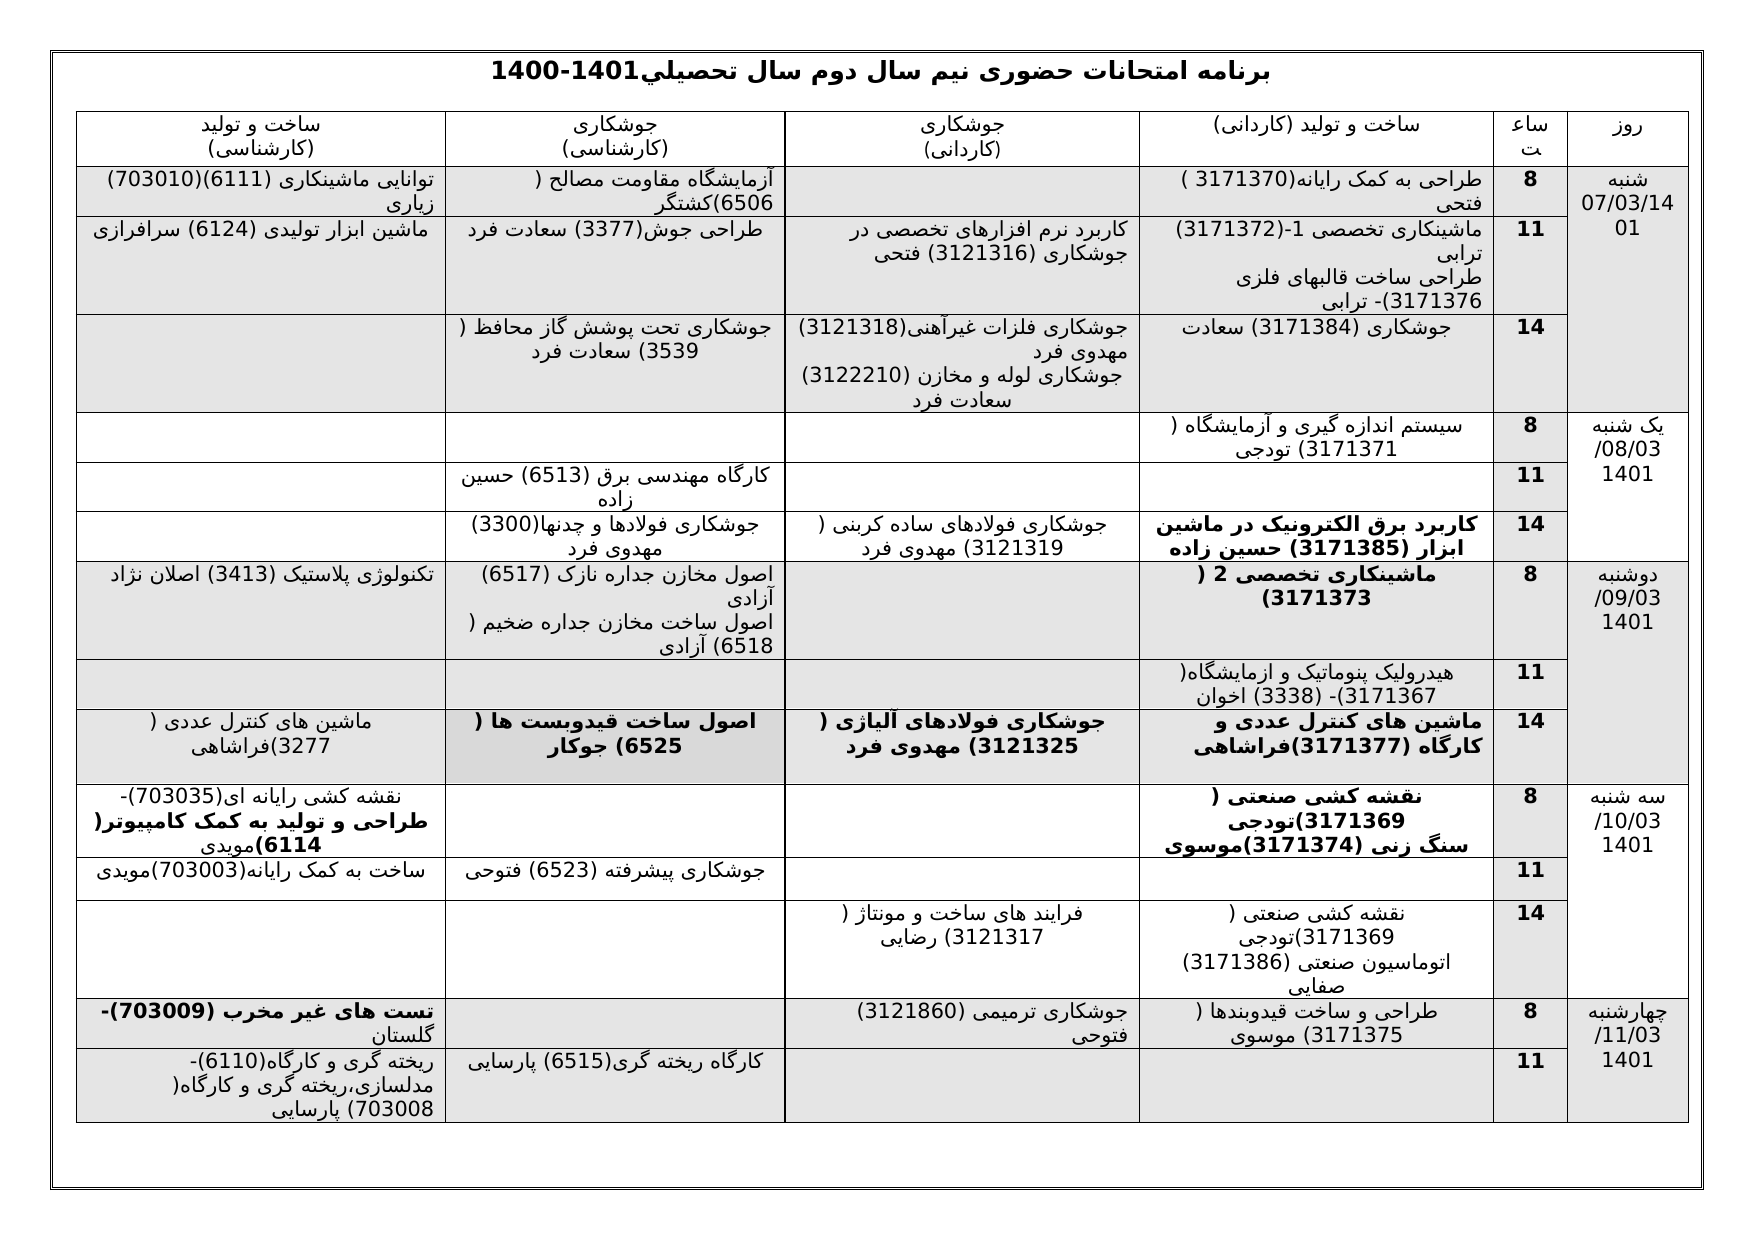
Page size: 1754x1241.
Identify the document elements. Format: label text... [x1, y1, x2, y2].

table_cell سیستم اندازه گیری و آزمایشگاه ‏‏(3171371) تودجی‏ [1140, 413, 1493, 462]
table_cell جوشکاری (3171384)‏ سعادت [1140, 315, 1493, 412]
table_cell طراحی جوش(3377) سعادت فرد [446, 217, 784, 314]
table_cell یک شنبه ‏08/03/‏‏1401‏ [1568, 413, 1688, 561]
table_cell [1140, 1049, 1493, 1122]
table_cell نقشه کشی صنعتی (3171369)تودجی سنگ زنی (3171374)‏موسوی [1140, 785, 1493, 857]
table_cell [1140, 463, 1493, 511]
table_cell [446, 901, 784, 998]
table_cell 14 [1494, 512, 1567, 561]
table_cell [786, 785, 1139, 857]
table_cell ماشین های کنترل عددی و ‏کارگاه (3171377)‏فراشاهی [1140, 710, 1493, 783]
table_cell 11 [1494, 660, 1567, 708]
table_cell کارگاه مهندسی برق (6513)‏ حسین زاده [446, 463, 784, 511]
table_cell 14 [1494, 710, 1567, 783]
table_cell [77, 660, 445, 708]
table_cell جوشکاری ترمیمی (3121860)‏ فتوحی [786, 999, 1139, 1048]
table_cell نقشه کشی رایانه ای(703035)- طراحی و تولید به کمک کامپیوتر(6114)مویدی [77, 785, 445, 857]
table_cell جوشکاری پیشرفته (6523)‏ فتوحی [446, 858, 784, 900]
table_cell اصول ساخت قیدوبست ها (6525) جوکار [446, 710, 784, 783]
table_cell 8 [1494, 562, 1567, 659]
table_cell [77, 315, 445, 412]
table_cell 11 [1494, 858, 1567, 900]
table_cell هیدرولیک پنوماتیک و ازمایشگاه‏‏(3171367)- (3338)‏ اخوان [1140, 660, 1493, 708]
table_cell [77, 463, 445, 511]
table_cell ریخته گری و کارگاه(6110)-مدلسازی،ریخته گری و کارگاه(703008) پارسایی [77, 1049, 445, 1122]
table_cell ماشینکاری تخصصی 1-(3171372) ترابی طراحی ساخت قالبهای فلزی3171376)- ترابی [1140, 217, 1493, 314]
text برنامه امتحانات حضوری نيم سال دوم سال تحصيلي1401-1400 [56, 56, 1688, 85]
table_cell [786, 660, 1139, 708]
table_cell طراحی و ساخت قیدوبندها ‏‏(3171375) ‏موسوی [1140, 999, 1493, 1048]
table_cell [786, 463, 1139, 511]
table_cell ماشین ابزار تولیدی (6124)‏ سرافرازی [77, 217, 445, 314]
table_header ساخت و تولید (کارشناسی) [77, 112, 445, 166]
table_header جوشکاری (کاردانی) [786, 112, 1139, 166]
table_cell توانایی ماشینکاری (6111)‏(703010) زیاری [77, 167, 445, 216]
table_cell 14 [1494, 315, 1567, 412]
table_cell [446, 413, 784, 462]
table_cell 8 [1494, 785, 1567, 857]
table_cell جوشکاری فولادهای آلیاژی ‏‏(3121325) ‏مهدوی فرد [786, 710, 1139, 783]
table_cell [786, 413, 1139, 462]
table_cell جوشکاری فلزات غیرآهنی(3121318) مهدوی فرد جوشکاری لوله و مخازن (3122210) ‏سعادت فرد [786, 315, 1139, 412]
table_cell نقشه کشی صنعتی (3171369)تودجی اتوماسیون صنعتی (3171386)‏ صفایی [1140, 901, 1493, 998]
table_cell [446, 999, 784, 1048]
table_cell [786, 858, 1139, 900]
table_cell 14 [1494, 901, 1567, 998]
table_cell [786, 167, 1139, 216]
table_cell 8 [1494, 167, 1567, 216]
table_cell 8 [1494, 999, 1567, 1048]
table_cell جوشکاری تحت پوشش گاز محافظ (3539) سعادت فرد [446, 315, 784, 412]
table_cell طراحی به کمک رایانه(3171370 ) فتحی [1140, 167, 1493, 216]
table_cell چهارشنبه ‏11/03/‏‏1401‏ [1568, 999, 1688, 1122]
table_header ساخت و تولید (کاردانی) [1140, 112, 1493, 166]
table_cell [446, 660, 784, 708]
table_cell فرایند های ساخت و مونتاژ (3121317) ‏رضایی [786, 901, 1139, 998]
table_cell جوشکاری فولادها و چدنها(3300) مهدوی فرد [446, 512, 784, 561]
table_cell [446, 785, 784, 857]
table_cell ماشین های کنترل عددی ‏(3277)فراشاهی [77, 710, 445, 783]
table_cell دوشنبه ‏09/03/‏‏1401‏ [1568, 562, 1688, 783]
table_cell آزمایشگاه مقاومت مصالح (6506)کشتگر [446, 167, 784, 216]
table_cell کاربرد برق الکترونیک در ماشین ‏ابزار (3171385)‏ حسین زاده [1140, 512, 1493, 561]
table_cell ساخت به کمک رایانه(703003)مویدی [77, 858, 445, 900]
table_cell 11 [1494, 463, 1567, 511]
table_cell جوشکاری فولادهای ساده کربنی ‏‏(3121319) مهدوی فرد‏ [786, 512, 1139, 561]
table_cell ماشینکاری تخصصی 2 (3171373) [1140, 562, 1493, 659]
table_cell تست های غیر مخرب (703009)- گلستان [77, 999, 445, 1048]
table_cell کاربرد نرم افزارهای تخصصی در ‏جوشکاری (3121316)‏ فتحی [786, 217, 1139, 314]
table_cell [77, 413, 445, 462]
table_cell [786, 1049, 1139, 1122]
table_cell اصول مخازن جداره نازک (6517)‏ آزادی اصول ساخت مخازن جداره ضخیم ‏‏(6518)‏ آزادی [446, 562, 784, 659]
table_cell [77, 901, 445, 998]
table_cell شنبه 07/03/1401 [1568, 167, 1688, 412]
table_cell [1140, 858, 1493, 900]
table_header ساعت [1494, 112, 1567, 166]
table_cell 8 [1494, 413, 1567, 462]
table_cell 11 [1494, 217, 1567, 314]
table_cell [786, 562, 1139, 659]
table_cell سه شنبه ‏10/03/‏‏1401‏ [1568, 785, 1688, 998]
table_header روز [1568, 112, 1688, 166]
table_cell تکنولوژی پلاستیک (3413) ‏اصلان نژاد [77, 562, 445, 659]
table_header جوشکاری (کارشناسی) [446, 112, 784, 166]
table_cell [77, 512, 445, 561]
table_cell 11 [1494, 1049, 1567, 1122]
table_cell کارگاه ریخته گری(6515) پارسایی [446, 1049, 784, 1122]
